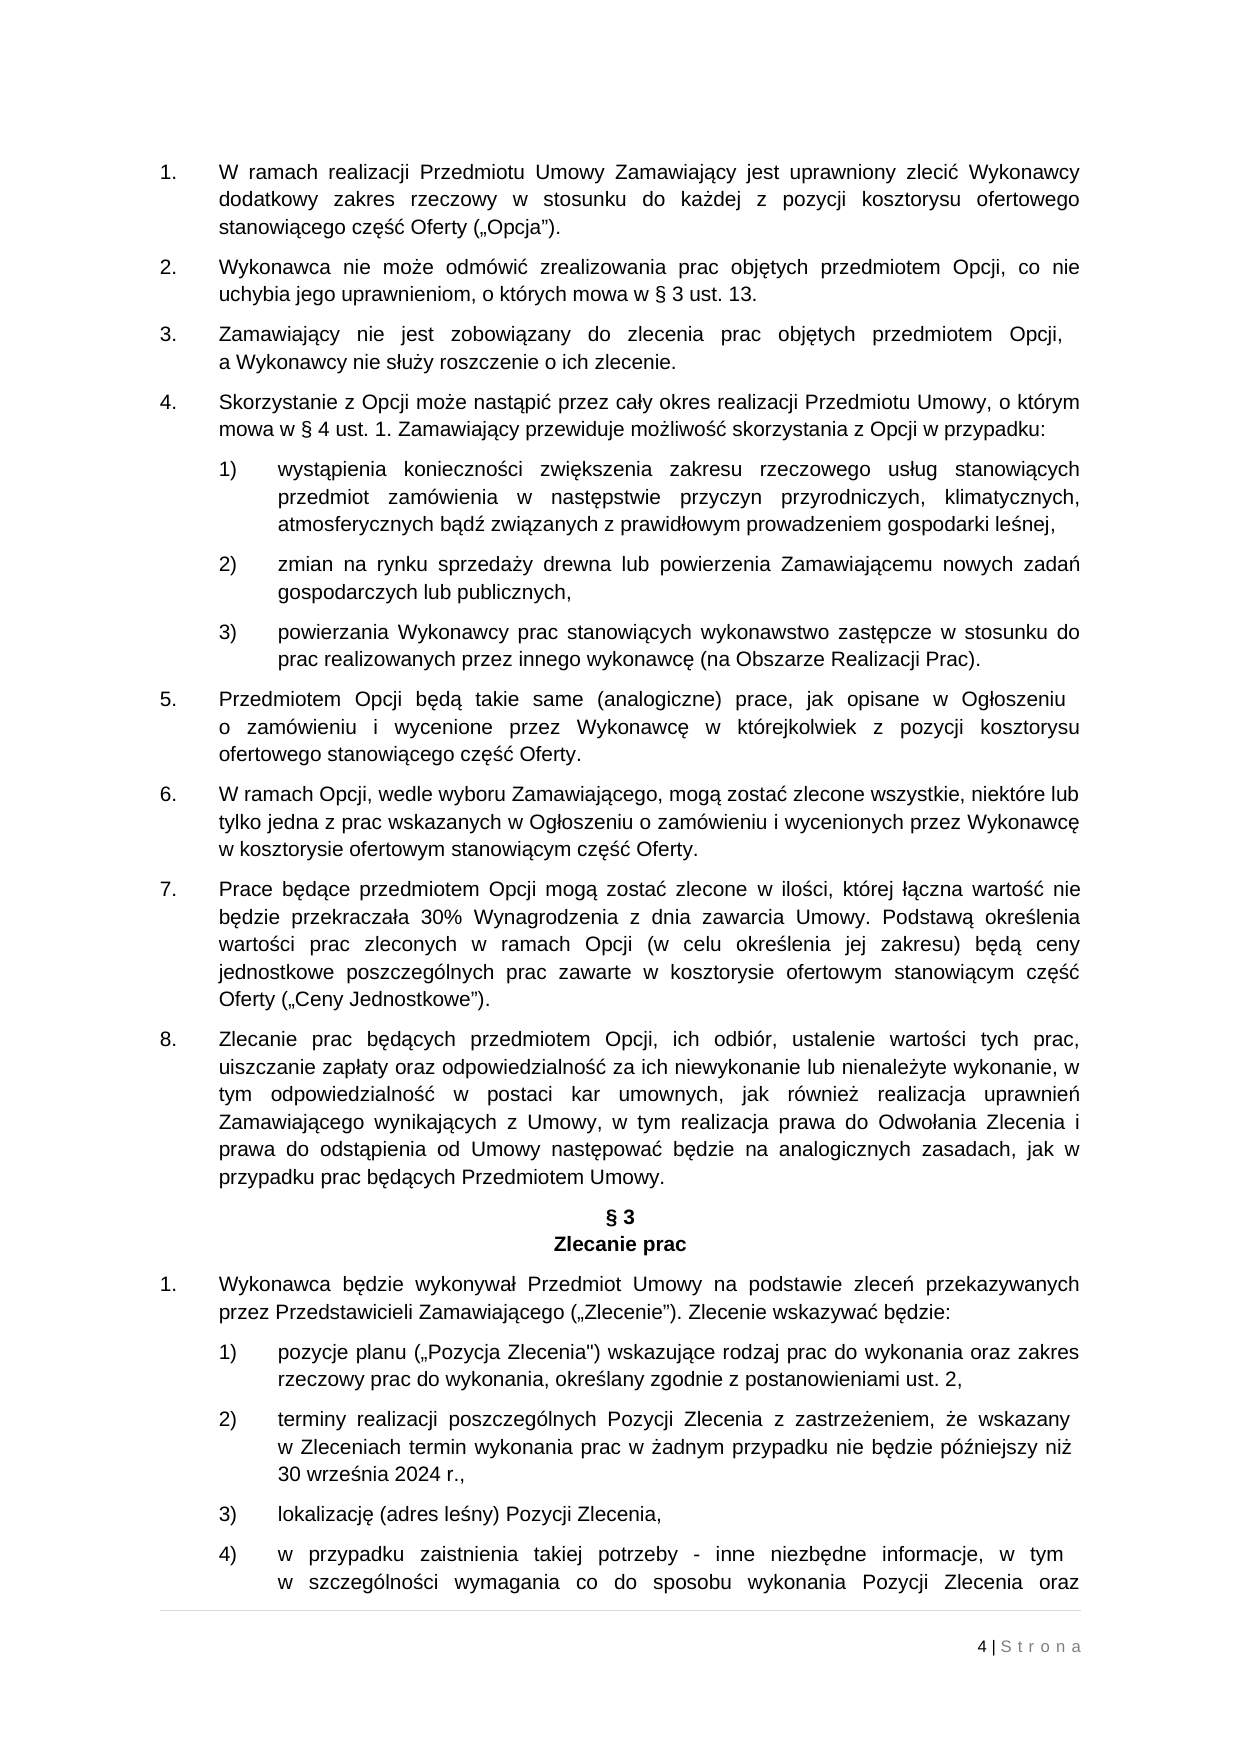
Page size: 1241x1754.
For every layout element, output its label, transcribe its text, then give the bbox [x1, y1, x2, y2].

list pozycje planu („Pozycja Zlecenia") wskazujące rodzaj prac do wykonania oraz zakres rzeczowy prac do wykonania, określany zgodnie z postanowieniami ust. 2, [218, 1339, 1081, 1391]
list Zamawiający nie jest zobowiązany do zlecenia prac objętych przedmiotem Opcji, a Wykonawcy nie służy roszczenie o ich zlecenie. [159, 322, 1081, 373]
list Wykonawca będzie wykonywał Przedmiot Umowy na podstawie zleceń przekazywanych przez Przedstawicieli Zamawiającego („Zlecenie”). Zlecenie wskazywać będzie: [159, 1272, 1081, 1323]
text § 3 Zlecanie prac [159, 1204, 1081, 1256]
text 3) powierzania Wykonawcy prac stanowiących wykonawstwo zastępcze w stosunku do prac realizowanych przez innego wykonawcę (na Obszarze Realizacji Prac). [218, 619, 1081, 671]
list Skorzystanie z Opcji może nastąpić przez cały okres realizacji Przedmiotu Umowy, o którym mowa w § 4 ust. 1. Zamawiający przewiduje możliwość skorzystania z Opcji w przypadku: [159, 389, 1081, 441]
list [218, 1542, 1081, 1593]
text 1) wystąpienia konieczności zwiększenia zakresu rzeczowego usług stanowiących przedmiot zamówienia w następstwie przyczyn przyrodniczych, klimatycznych, atmosferycznych bądź związanych z prawidłowym prowadzeniem gospodarki leśnej, [218, 457, 1081, 536]
list W ramach realizacji Przedmiotu Umowy Zamawiający jest uprawniony zlecić Wykonawcy dodatkowy zakres rzeczowy w stosunku do każdej z pozycji kosztorysu ofertowego stanowiącego część Oferty („Opcja”). [159, 159, 1081, 238]
list lokalizację (adres leśny) Pozycji Zlecenia, [218, 1502, 1081, 1526]
list Zlecanie prac będących przedmiotem Opcji, ich odbiór, ustalenie wartości tych prac, uiszczanie zapłaty oraz odpowiedzialność za ich niewykonanie lub nienależyte wykonanie, w tym odpowiedzialność w postaci kar umownych, jak również realizacja uprawnień Zamawiającego wynikających z Umowy, w tym realizacja prawa do Odwołania Zlecenia i prawa do odstąpienia od Umowy następować będzie na analogicznych zasadach, jak w przypadku prac będących Przedmiotem Umowy. [159, 1027, 1081, 1188]
list Przedmiotem Opcji będą takie same (analogiczne) prace, jak opisane w Ogłoszeniu o zamówieniu i wycenione przez Wykonawcę w którejkolwiek z pozycji kosztorysu ofertowego stanowiącego część Oferty. [159, 687, 1081, 766]
text 2) zmian na rynku sprzedaży drewna lub powierzenia Zamawiającemu nowych zadań gospodarczych lub publicznych, [218, 552, 1081, 603]
list Prace będące przedmiotem Opcji mogą zostać zlecone w ilości, której łączna wartość nie będzie przekraczała 30% Wynagrodzenia z dnia zawarcia Umowy. Podstawą określenia wartości prac zleconych w ramach Opcji (w celu określenia jej zakresu) będą ceny jednostkowe poszczególnych prac zawarte w kosztorysie ofertowym stanowiącym część Oferty („Ceny Jednostkowe”). [159, 877, 1081, 1011]
list Wykonawca nie może odmówić zrealizowania prac objętych przedmiotem Opcji, co nie uchybia jego uprawnieniom, o których mowa w § 3 ust. 13. [159, 254, 1081, 306]
list W ramach Opcji, wedle wyboru Zamawiającego, mogą zostać zlecone wszystkie, niektóre lub tylko jedna z prac wskazanych w Ogłoszeniu o zamówieniu i wycenionych przez Wykonawcę w kosztorysie ofertowym stanowiącym część Oferty. [159, 782, 1081, 861]
list terminy realizacji poszczególnych Pozycji Zlecenia z zastrzeżeniem, że wskazany w Zleceniach termin wykonania prac w żadnym przypadku nie będzie późniejszy niż 30 września 2024 r., [218, 1407, 1081, 1486]
